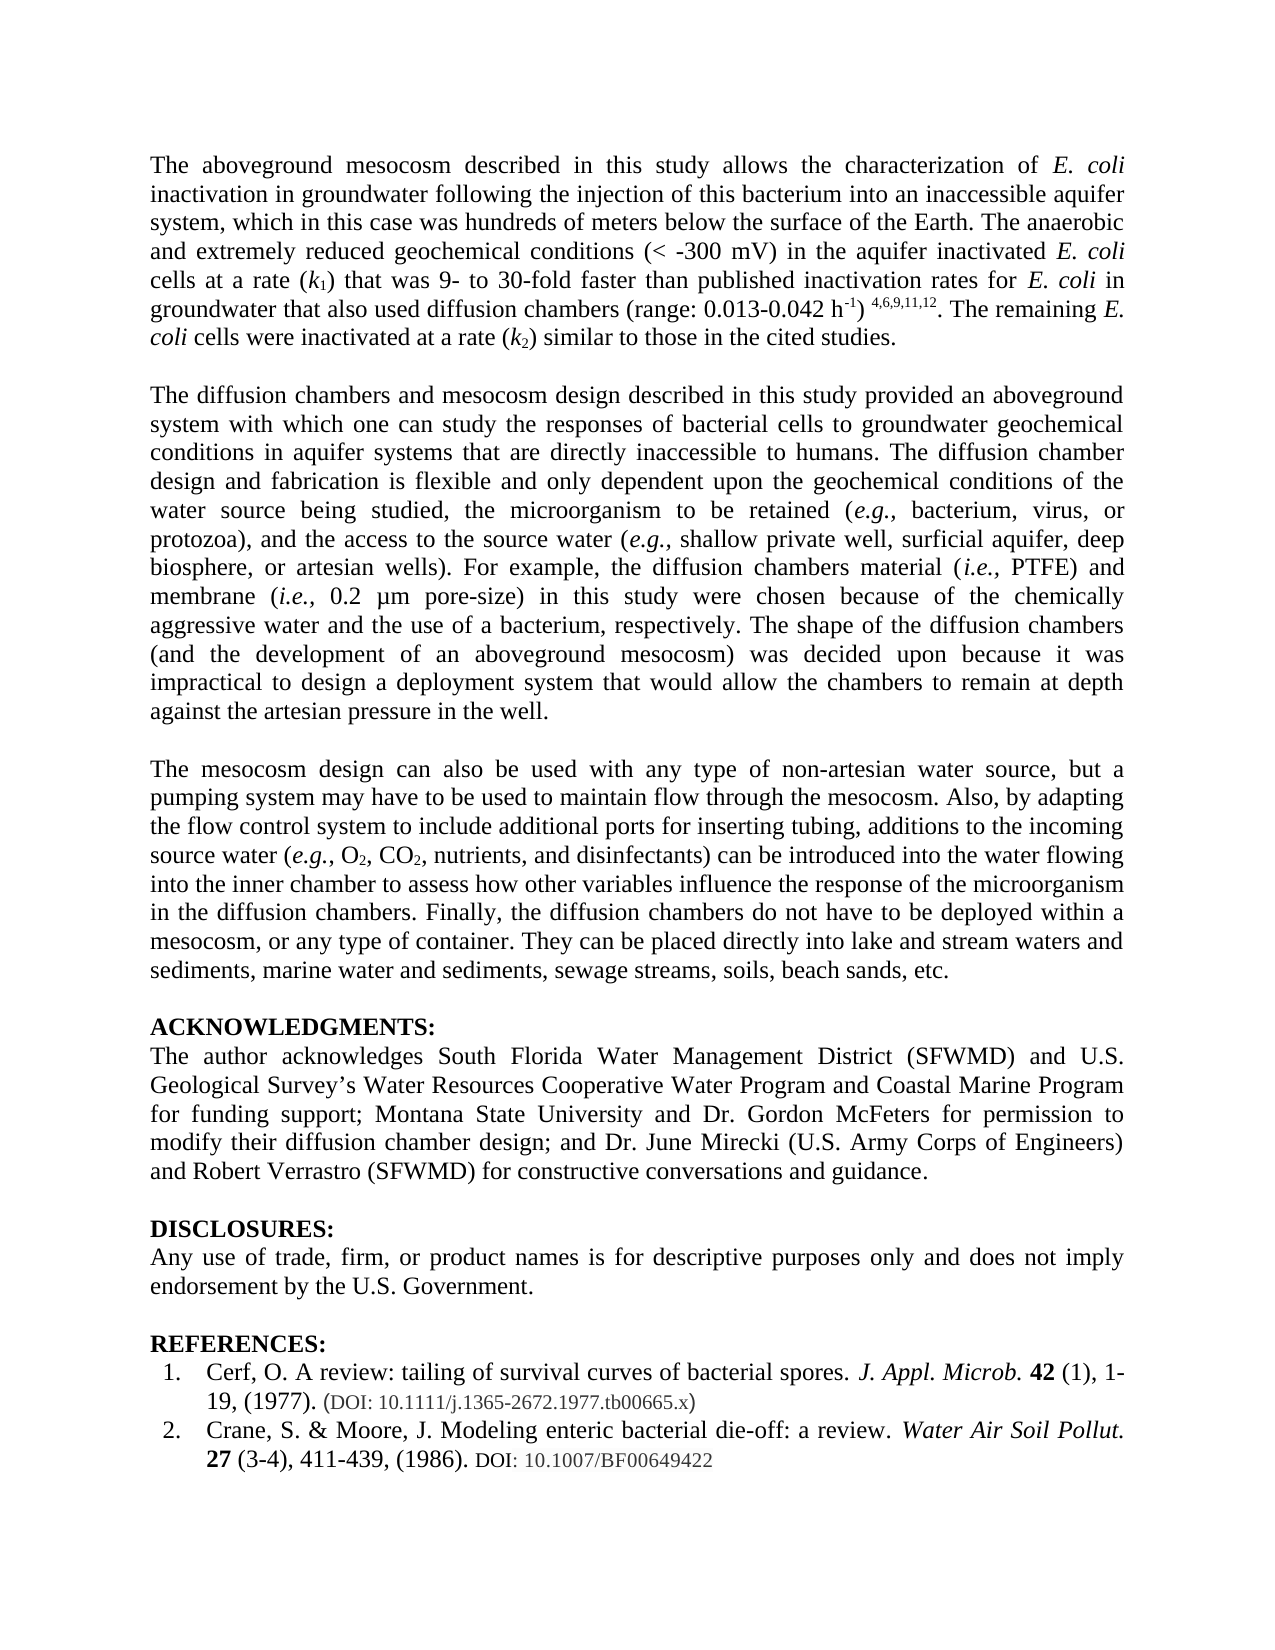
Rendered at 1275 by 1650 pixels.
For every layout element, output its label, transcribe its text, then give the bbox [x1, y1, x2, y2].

text The author acknowledges South Florida Water Management District (SFWMD) and U.S. Geological Survey’s Water Resources Cooperative Water Program and Coastal Marine Program for funding support; Montana State University and Dr. Gordon McFeters for permission to modify their diffusion chamber design; and Dr. June Mirecki (U.S. Army Corps of Engineers) and Robert Verrastro (SFWMD) for constructive conversations and guidance. [150, 1041, 1125, 1185]
text Any use of trade, firm, or product names is for descriptive purposes only and does not imply endorsement by the U.S. Government. [150, 1242, 1125, 1300]
text DISCLOSURES: [150, 1214, 1125, 1242]
text 1. Cerf, O. A review: tailing of survival curves of bacterial spores. J. Appl. Microb. 42 (1), 1-19, (1977). (DOI: 10.1111/j.1365-2672.1977.tb00665.x) [150, 1357, 1125, 1415]
text 2. Crane, S. & Moore, J. Modeling enteric bacterial die-off: a review. Water Air Soil Pollut. 27 (3-4), 411-439, (1986). DOI: 10.1007/BF00649422 [150, 1415, 1125, 1472]
text The mesocosm design can also be used with any type of non-artesian water source, but a pumping system may have to be used to maintain flow through the mesocosm. Also, by adapting the flow control system to include additional ports for inserting tubing, additions to the incoming source water (e.g., O2, CO2, nutrients, and disinfectants) can be introduced into the water flowing into the inner chamber to assess how other variables influence the response of the microorganism in the diffusion chambers. Finally, the diffusion chambers do not have to be deployed within a mesocosm, or any type of container. They can be placed directly into lake and stream waters and sediments, marine water and sediments, sewage streams, soils, beach sands, etc. [150, 754, 1125, 984]
text ACKNOWLEDGMENTS: [150, 1012, 1125, 1041]
text The diffusion chambers and mesocosm design described in this study provided an aboveground system with which one can study the responses of bacterial cells to groundwater geochemical conditions in aquifer systems that are directly inaccessible to humans. The diffusion chamber design and fabrication is flexible and only dependent upon the geochemical conditions of the water source being studied, the microorganism to be retained (e.g., bacterium, virus, or protozoa), and the access to the source water (e.g., shallow private well, surficial aquifer, deep biosphere, or artesian wells). For example, the diffusion chambers material (i.e., PTFE) and membrane (i.e., 0.2 µm pore-size) in this study were chosen because of the chemically aggressive water and the use of a bacterium, respectively. The shape of the diffusion chambers (and the development of an aboveground mesocosm) was decided upon because it was impractical to design a deployment system that would allow the chambers to remain at depth against the artesian pressure in the well. [150, 380, 1125, 725]
text REFERENCES: [150, 1329, 1125, 1357]
text The aboveground mesocosm described in this study allows the characterization of E. coli inactivation in groundwater following the injection of this bacterium into an inaccessible aquifer system, which in this case was hundreds of meters below the surface of the Earth. The anaerobic and extremely reduced geochemical conditions (< -300 mV) in the aquifer inactivated E. coli cells at a rate (k1) that was 9- to 30-fold faster than published inactivation rates for E. coli in groundwater that also used diffusion chambers (range: 0.013-0.042 h-1) 4,6,9,11,12. The remaining E. coli cells were inactivated at a rate (k2) similar to those in the cited studies. [150, 150, 1125, 351]
